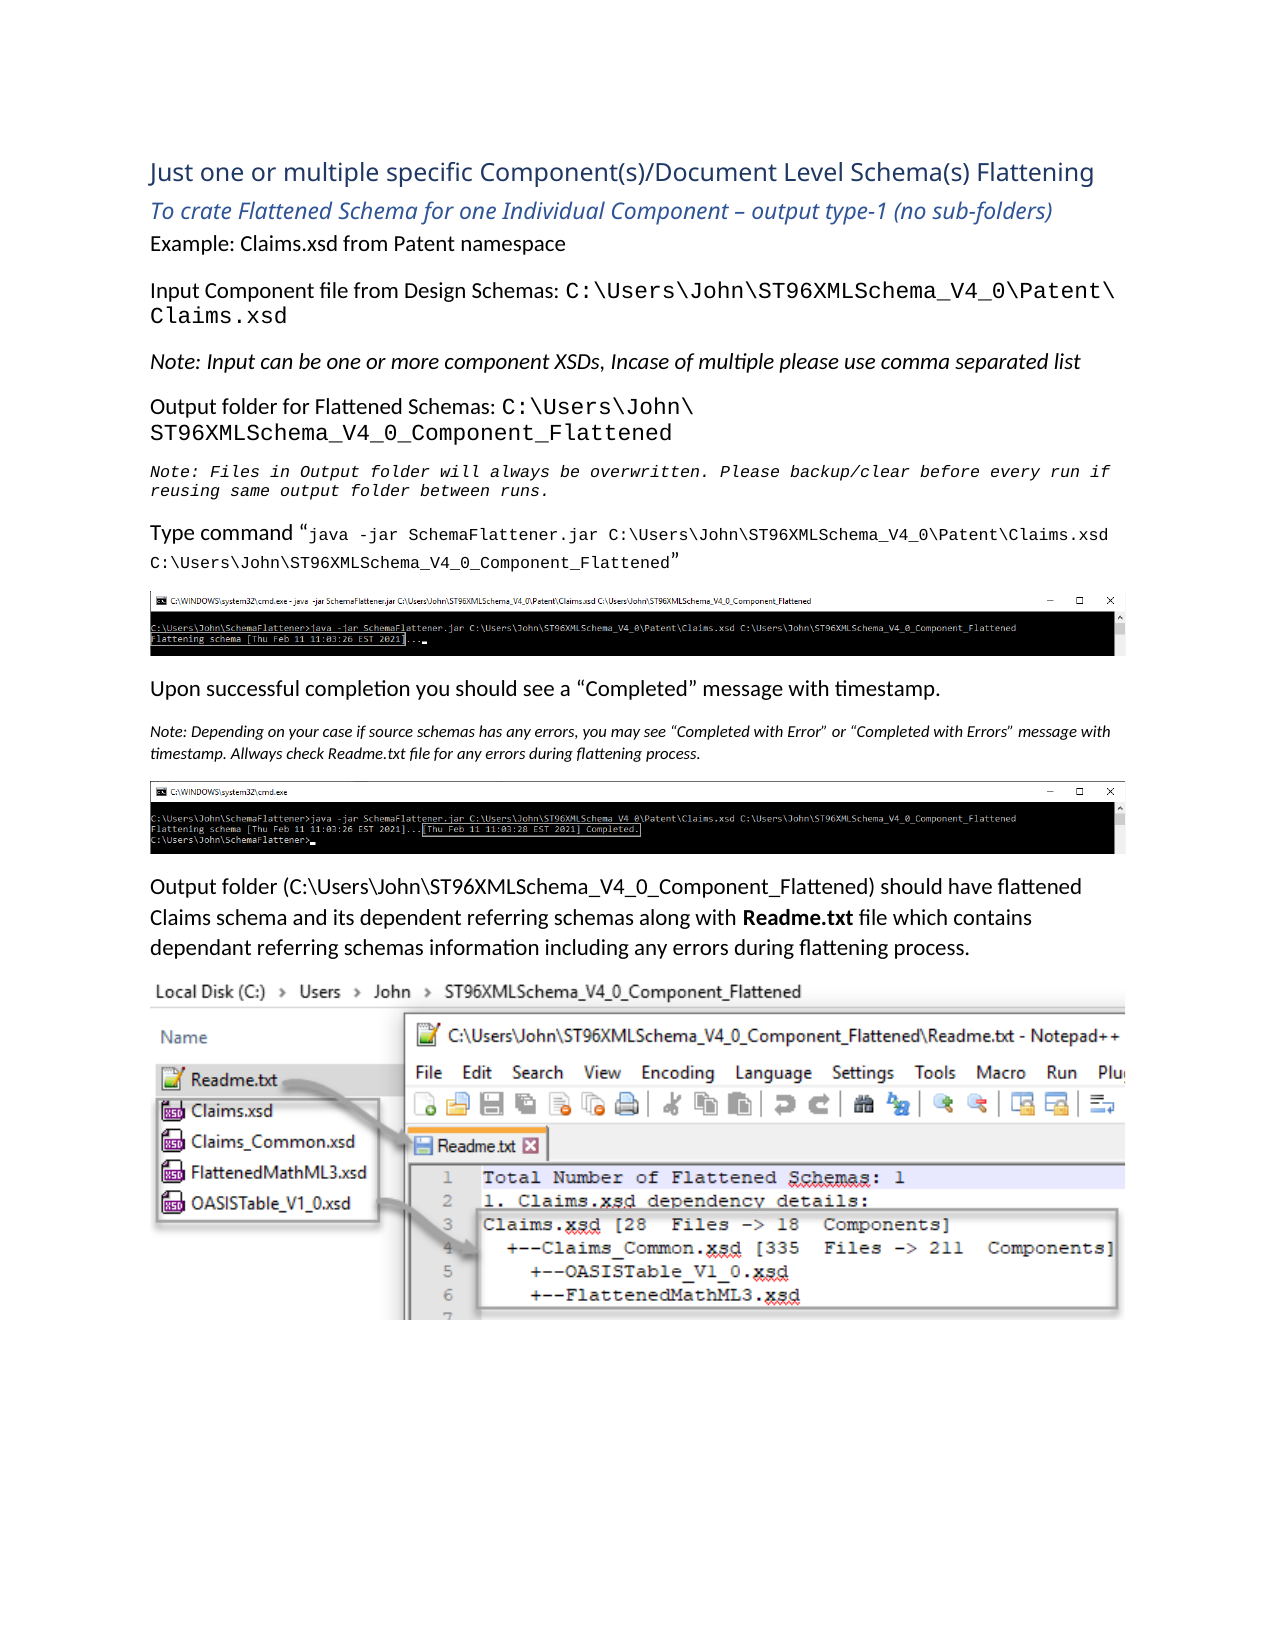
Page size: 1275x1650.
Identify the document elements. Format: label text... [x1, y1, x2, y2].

subtitle Just one or multiple specific Component(s)/Document Level Schema(s) Flattening [150, 154, 1125, 188]
text Output folder (C:\Users\John\ST96XMLSchema_V4_0_Component_Flattened) should have flattened Claims schema and its dependent referring schemas along with Readme.txt file which contains dependant referring schemas information including any errors during flattening process. [150, 872, 1125, 961]
text Input Component file from Design Schemas: C:\Users\John\ST96XMLSchema_V4_0\Patent\ Claims.xsd [150, 276, 1125, 331]
picture [150, 591, 1125, 656]
text Upon successful completion you should see a “Completed” message with timestamp. [150, 674, 1125, 702]
text Note: Input can be one or more component XSDs, Incase of multiple please use comma separated list [150, 347, 1125, 376]
picture [150, 979, 1125, 1320]
text Output folder for Flattened Schemas: C:\Users\John\ST96XMLSchema_V4_0_Component_Flattened [150, 392, 1125, 447]
text Type command “java -jar SchemaFlattener.jar C:\Users\John\ST96XMLSchema_V4_0\Patent\Claims.xsd C:\Users\John\ST96XMLSchema_V4_0_Component_Flattened” [150, 518, 1125, 574]
text Example: Claims.xsd from Patent namespace [150, 229, 1125, 257]
subtitle To crate Flattened Schema for one Individual Component – output type-1 (no sub-folders) [150, 195, 1125, 226]
text Note: Depending on your case if source schemas has any errors, you may see “Completed with Error” or “Completed with Errors” message with timestamp. Allways check Readme.txt file for any errors during flattening process. [150, 721, 1125, 763]
text Note: Files in Output folder will always be overwritten. Please backup/clear before every run if reusing same output folder between runs. [150, 464, 1125, 502]
picture [150, 781, 1125, 854]
